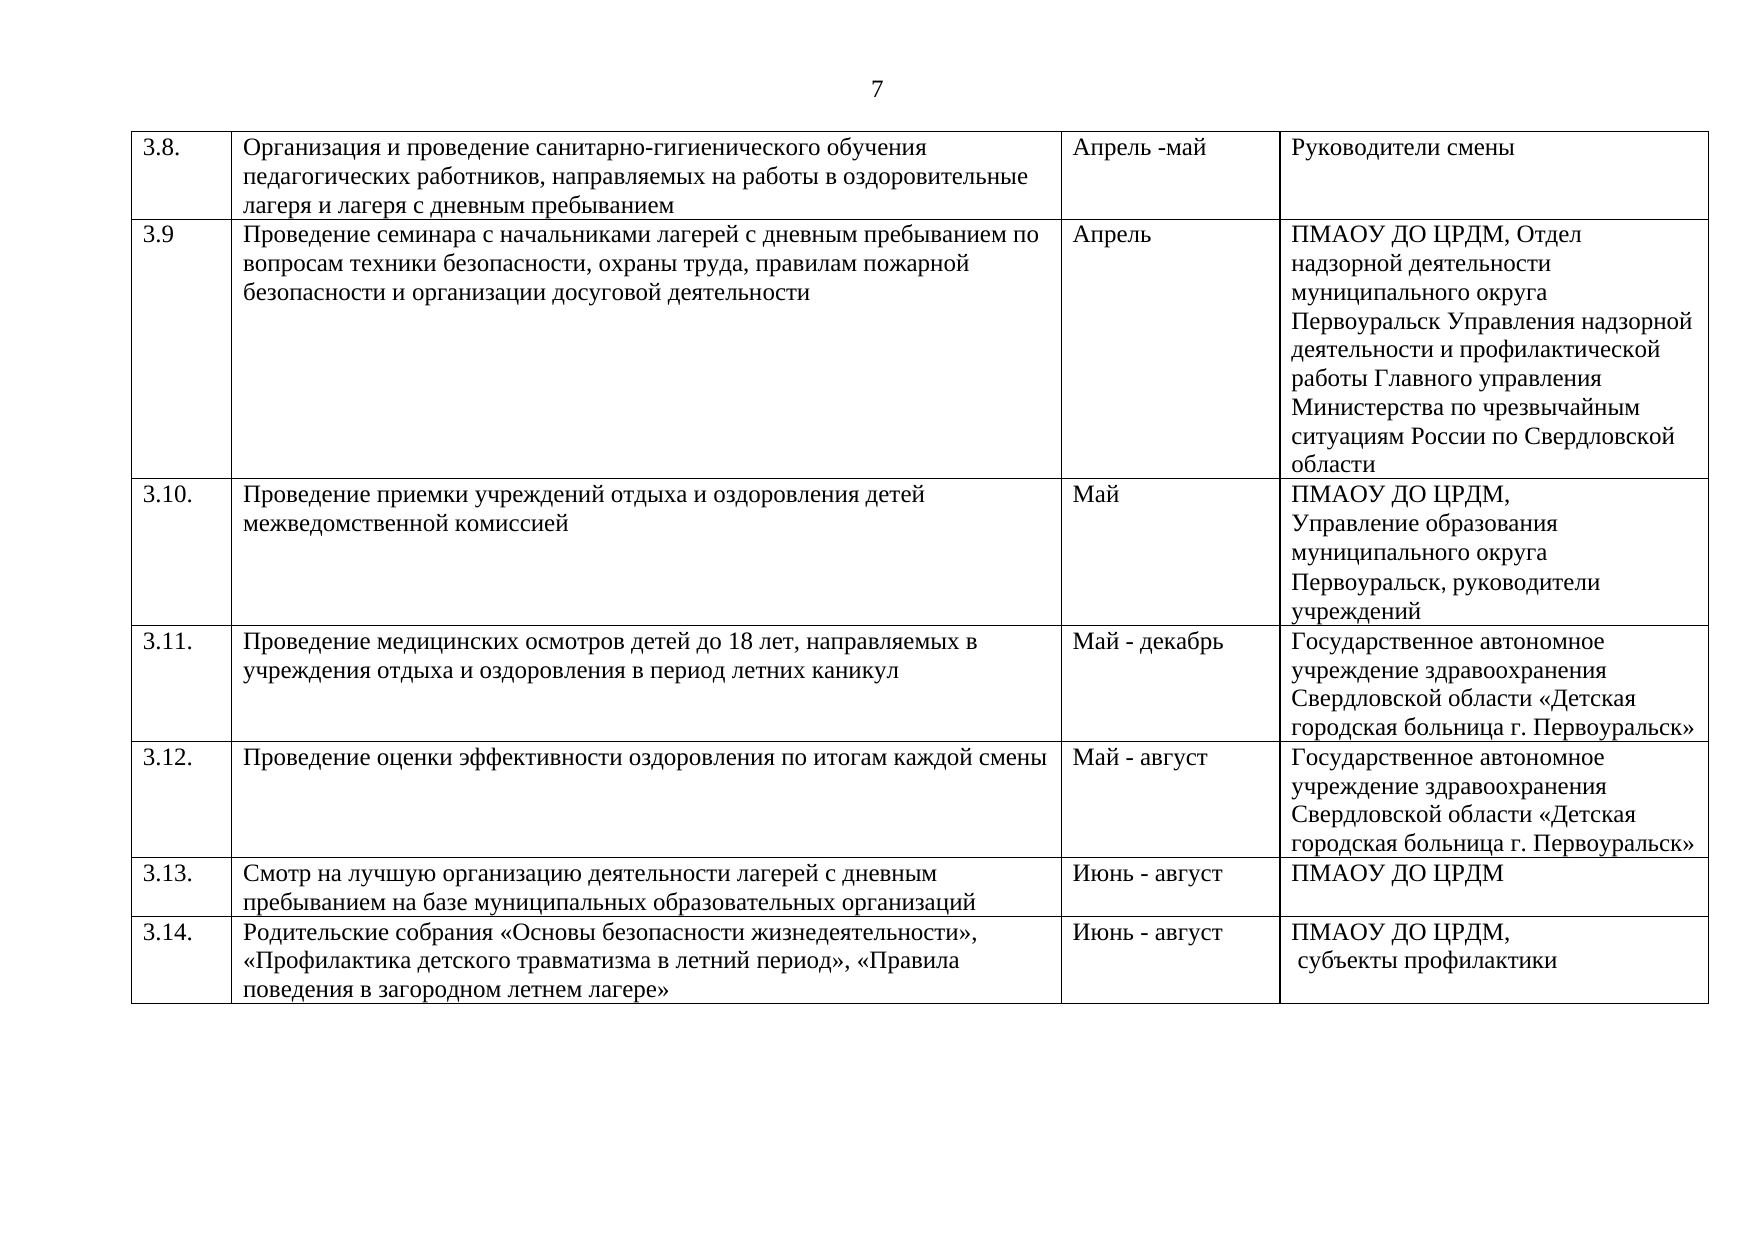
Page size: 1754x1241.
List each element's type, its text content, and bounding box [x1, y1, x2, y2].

table_cell Май - декабрь [1062, 626, 1279, 741]
table_cell Апрель [1062, 220, 1279, 478]
table_cell Руководители смены [1281, 132, 1708, 218]
table_cell Апрель -май [1062, 132, 1279, 218]
table_cell Май - август [1062, 742, 1279, 857]
table_cell 3.12. [132, 742, 231, 857]
table_cell ПМАОУ ДО ЦРДМ, субъекты профилактики [1281, 917, 1708, 1003]
table_cell Проведение медицинских осмотров детей до 18 лет, направляемых в учреждения отдыха и оздоровления в период летних каникул [232, 626, 1061, 741]
table_cell 3.9 [132, 220, 231, 478]
table_cell ПМАОУ ДО ЦРДМ, Управление образования муниципального округа Первоуральск, руководители учреждений [1281, 479, 1708, 625]
table_cell ПМАОУ ДО ЦРДМ [1281, 858, 1708, 916]
table_cell Май [1062, 479, 1279, 625]
table_cell 3.10. [132, 479, 231, 625]
table_cell 3.14. [132, 917, 231, 1003]
table_cell 3.8. [132, 132, 231, 218]
table_cell 3.13. [132, 858, 231, 916]
table_cell Государственное автономное учреждение здравоохранения Свердловской области «Детская городская больница г. Первоуральск» [1281, 742, 1708, 857]
table_cell Организация и проведение санитарно-гигиенического обучения педагогических работников, направляемых на работы в оздоровительные лагеря и лагеря с дневным пребыванием [232, 132, 1061, 218]
table_cell Проведение приемки учреждений отдыха и оздоровления детей межведомственной комиссией [232, 479, 1061, 625]
table_cell Проведение семинара с начальниками лагерей с дневным пребыванием по вопросам техники безопасности, охраны труда, правилам пожарной безопасности и организации досуговой деятельности [232, 220, 1061, 478]
table_cell Государственное автономное учреждение здравоохранения Свердловской области «Детская городская больница г. Первоуральск» [1281, 626, 1708, 741]
table_cell Проведение оценки эффективности оздоровления по итогам каждой смены [232, 742, 1061, 857]
table_cell 3.11. [132, 626, 231, 741]
table_cell ПМАОУ ДО ЦРДМ, Отдел надзорной деятельности муниципального округа Первоуральск Управления надзорной деятельности и профилактической работы Главного управления Министерства по чрезвычайным ситуациям России по Свердловской области [1281, 220, 1708, 478]
table_cell Родительские собрания «Основы безопасности жизнедеятельности», «Профилактика детского травматизма в летний период», «Правила поведения в загородном летнем лагере» [232, 917, 1061, 1003]
table_cell Июнь - август [1062, 858, 1279, 916]
table_cell Июнь - август [1062, 917, 1279, 1003]
table_cell Смотр на лучшую организацию деятельности лагерей с дневным пребыванием на базе муниципальных образовательных организаций [232, 858, 1061, 916]
